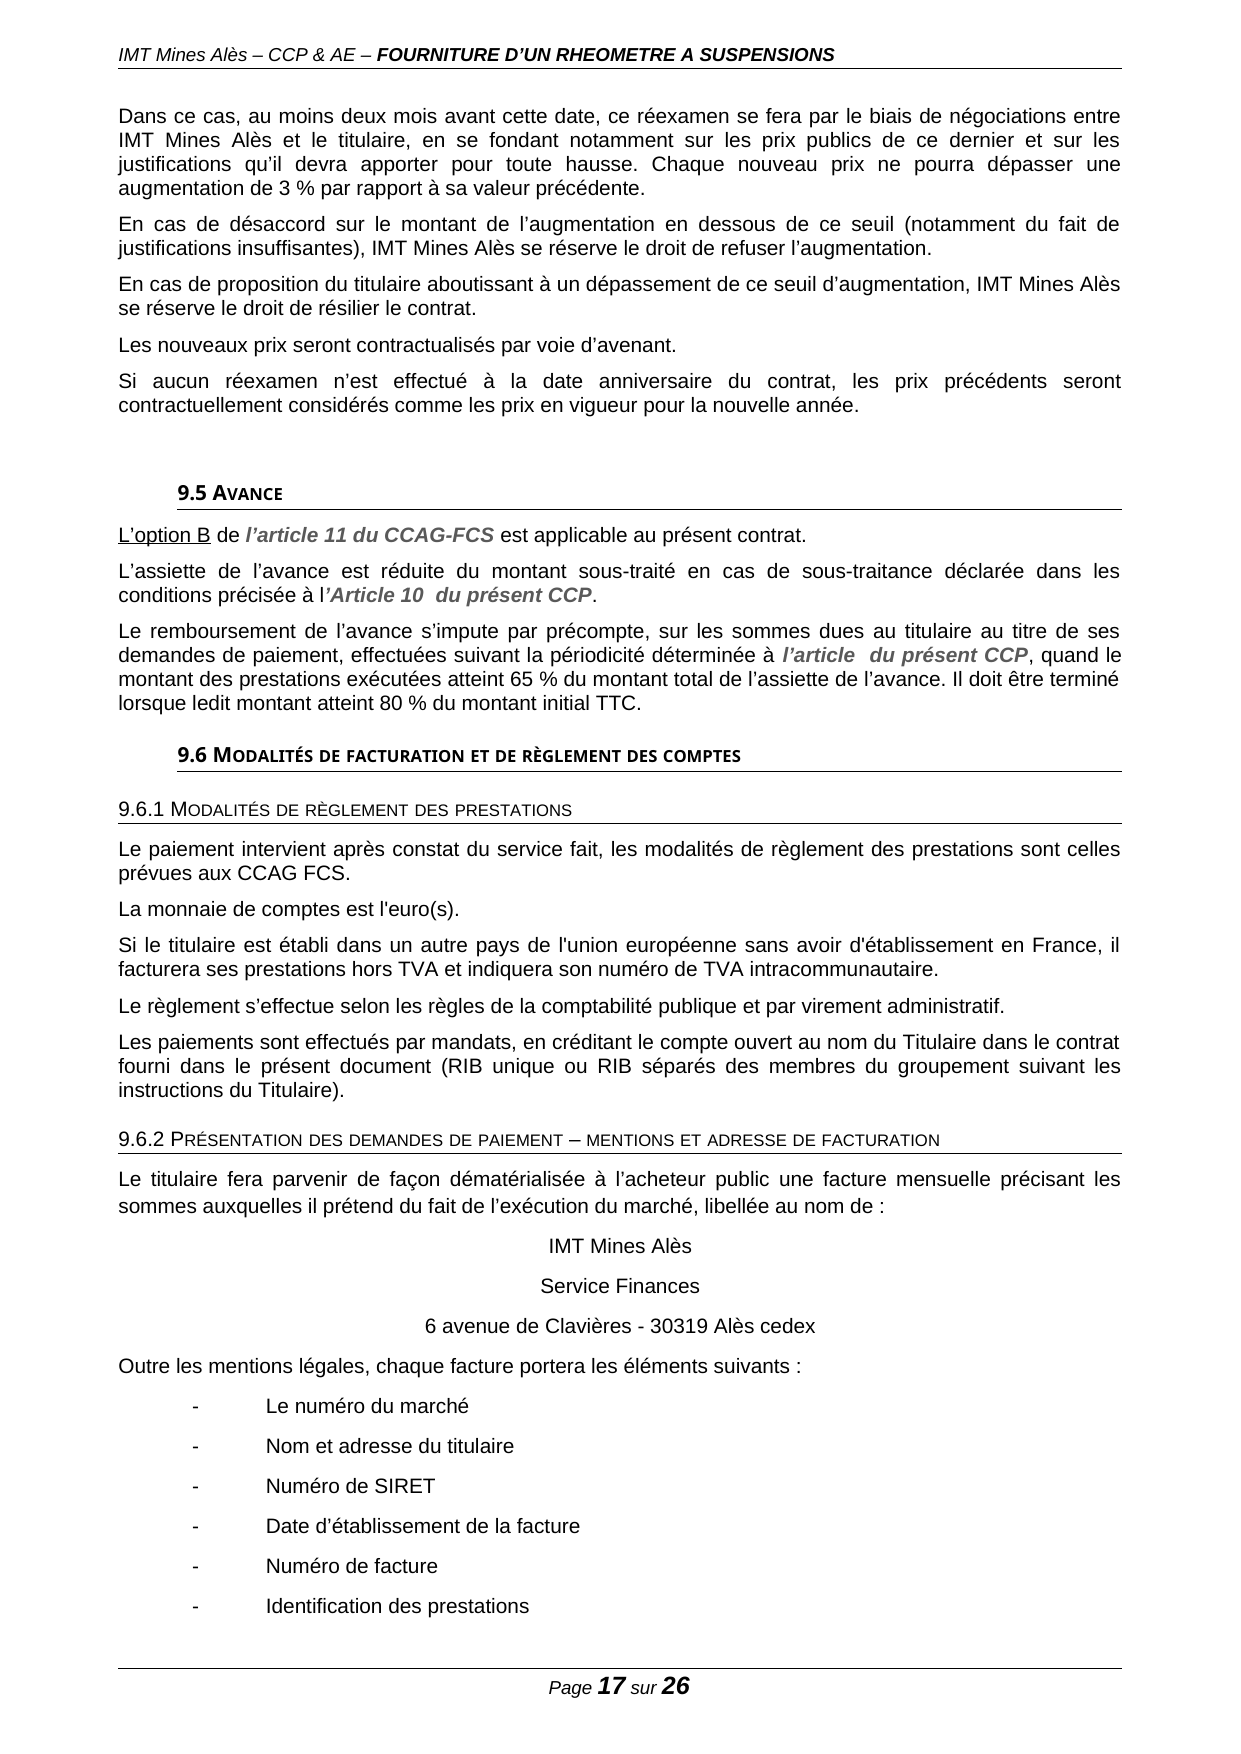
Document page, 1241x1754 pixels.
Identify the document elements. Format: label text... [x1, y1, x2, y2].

text - Date d’établissement de la facture [192, 1514, 1122, 1538]
text - Le numéro du marché [192, 1394, 1122, 1418]
subtitle Présentation des demandes de paiement – mentions et adresse de facturation [118, 1127, 1122, 1153]
subtitle Modalités de règlement des prestations [118, 797, 1122, 823]
text IMT Mines Alès [118, 1234, 1122, 1258]
text - Nom et adresse du titulaire [192, 1434, 1122, 1458]
text Le règlement s’effectue selon les règles de la comptabilité publique et par virement administratif. [118, 994, 1122, 1018]
text En cas de proposition du titulaire aboutissant à un dépassement de ce seuil d’augmentation, IMT Mines Alès se réserve le droit de résilier le contrat. [118, 272, 1122, 320]
text - Numéro de facture [192, 1554, 1122, 1578]
text L’option B de l’article 11 du CCAG-FCS est applicable au présent contrat. [118, 522, 1122, 546]
subtitle Modalités de facturation et de règlement des comptes [177, 740, 1122, 771]
text Si aucun réexamen n’est effectué à la date anniversaire du contrat, les prix précédents seront contractuellement considérés comme les prix en vigueur pour la nouvelle année. [118, 369, 1122, 417]
text - Identification des prestations [192, 1594, 1122, 1618]
text La monnaie de comptes est l'euro(s). [118, 897, 1122, 921]
text 6 avenue de Clavières - 30319 Alès cedex [118, 1314, 1122, 1338]
text Les nouveaux prix seront contractualisés par voie d’avenant. [118, 333, 1122, 357]
text Le paiement intervient après constat du service fait, les modalités de règlement des prestations sont celles prévues aux CCAG FCS. [118, 836, 1122, 884]
text Dans ce cas, au moins deux mois avant cette date, ce réexamen se fera par le biais de négociations entre IMT Mines Alès et le titulaire, en se fondant notamment sur les prix publics de ce dernier et sur les justifications qu’il devra apporter pour toute hausse. Chaque nouveau prix ne pourra dépasser une augmentation de 3 % par rapport à sa valeur précédente. [118, 103, 1122, 199]
text Le remboursement de l’avance s’impute par précompte, sur les sommes dues au titulaire au titre de ses demandes de paiement, effectuées suivant la périodicité déterminée à l’article 0 du présent CCP, quand le montant des prestations exécutées atteint 65 % du montant total de l’assiette de l’avance. Il doit être terminé lorsque ledit montant atteint 80 % du montant initial TTC. [118, 619, 1122, 715]
text En cas de désaccord sur le montant de l’augmentation en dessous de ce seuil (notamment du fait de justifications insuffisantes), IMT Mines Alès se réserve le droit de refuser l’augmentation. [118, 212, 1122, 260]
text Outre les mentions légales, chaque facture portera les éléments suivants : [118, 1354, 1122, 1378]
subtitle Avance [177, 478, 1122, 509]
text - Numéro de SIRET [192, 1474, 1122, 1498]
text Service Finances [118, 1274, 1122, 1298]
text Si le titulaire est établi dans un autre pays de l'union européenne sans avoir d'établissement en France, il facturera ses prestations hors TVA et indiquera son numéro de TVA intracommunautaire. [118, 933, 1122, 981]
text Le titulaire fera parvenir de façon dématérialisée à l’acheteur public une facture mensuelle précisant les sommes auxquelles il prétend du fait de l’exécution du marché, libellée au nom de : [118, 1167, 1122, 1218]
text Les paiements sont effectués par mandats, en créditant le compte ouvert au nom du Titulaire dans le contrat fourni dans le présent document (RIB unique ou RIB séparés des membres du groupement suivant les instructions du Titulaire). [118, 1030, 1122, 1102]
text L’assiette de l’avance est réduite du montant sous-traité en cas de sous-traitance déclarée dans les conditions précisée à l’Article 10 du présent CCP. [118, 559, 1122, 607]
